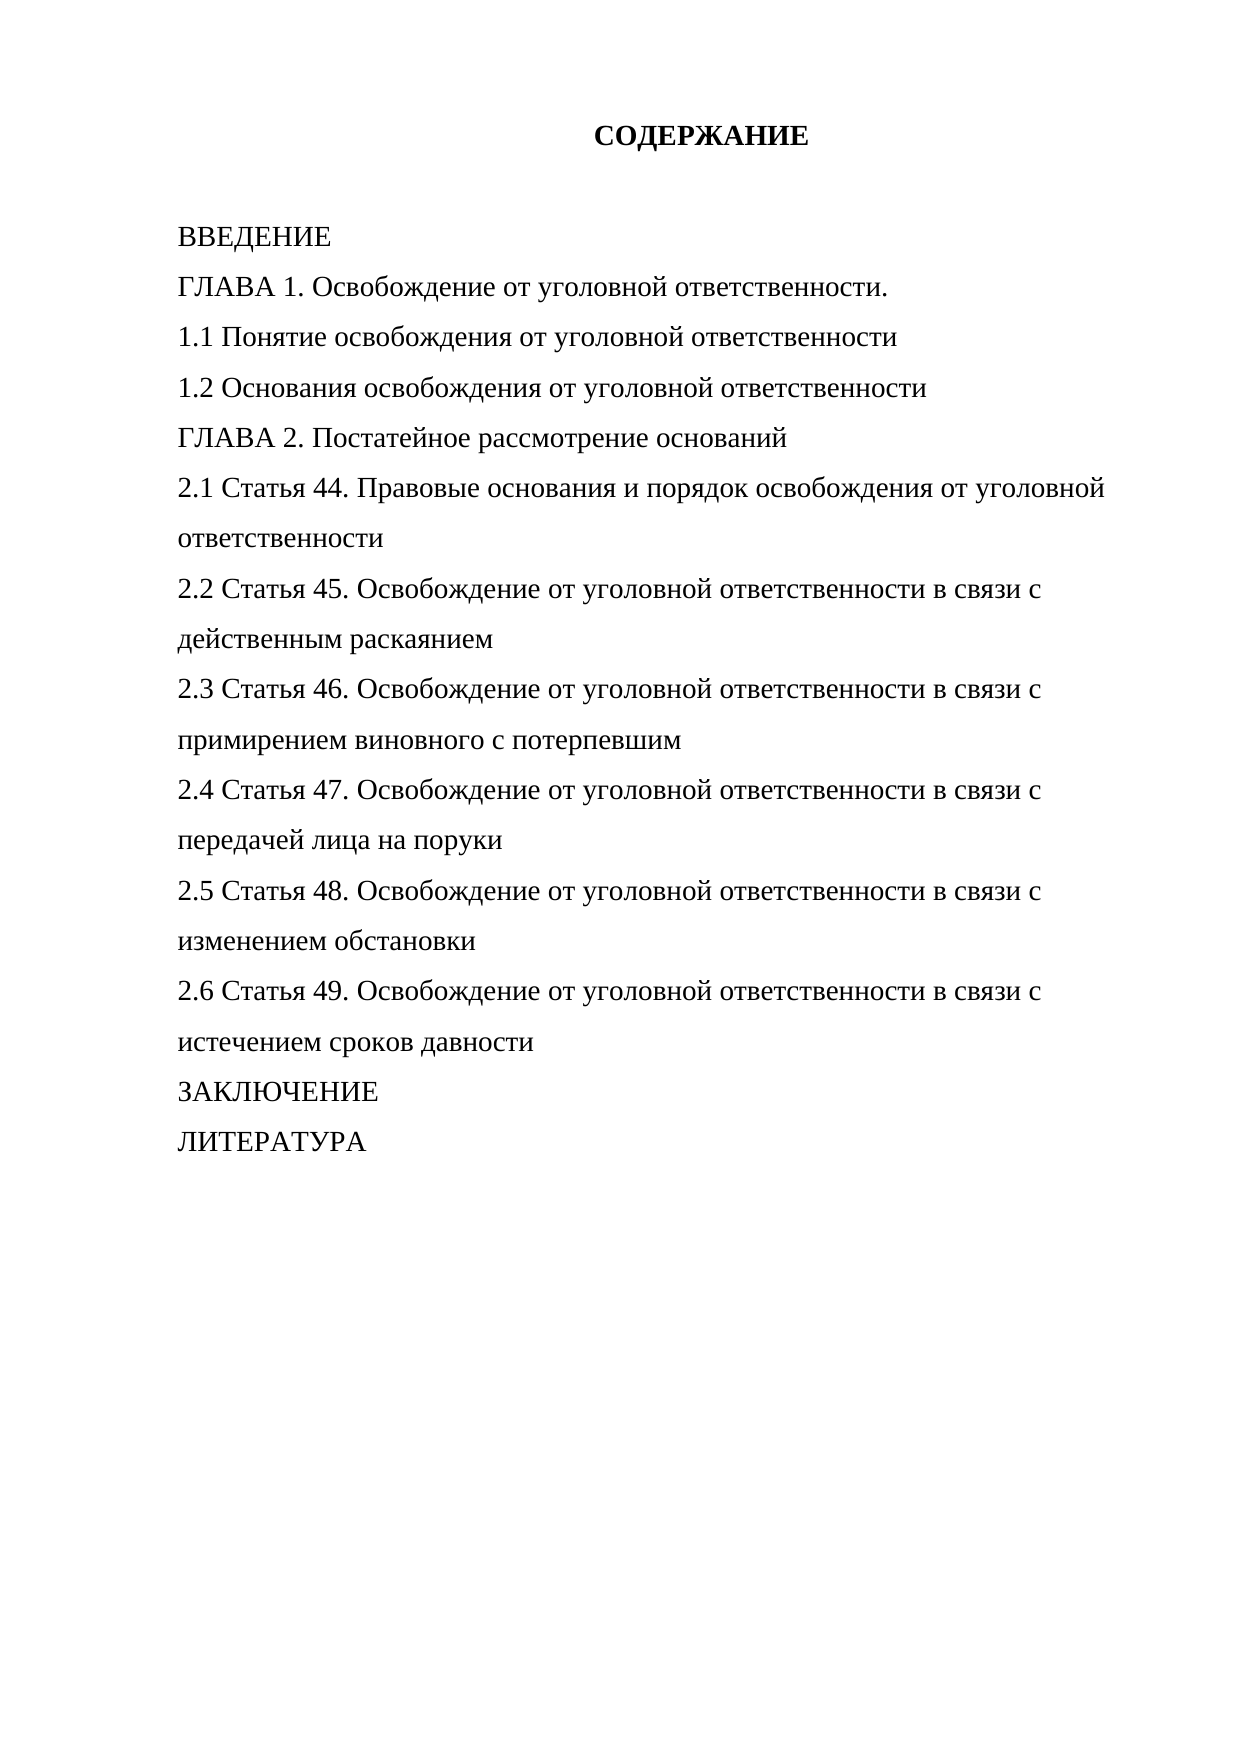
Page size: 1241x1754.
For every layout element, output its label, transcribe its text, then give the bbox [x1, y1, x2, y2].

text 1.2 Основания освобождения от уголовной ответственности [177, 370, 1152, 403]
text СОДЕРЖАНИЕ [177, 118, 1152, 152]
text 2.3 Статья 46. Освобождение от уголовной ответственности в связи с примирением виновного с потерпевшим [177, 672, 1152, 755]
text ЗАКЛЮЧЕНИЕ [177, 1074, 1152, 1108]
text 1.1 Понятие освобождения от уголовной ответственности [177, 319, 1152, 353]
text ЛИТЕРАТУРА [177, 1124, 1152, 1158]
text 2.2 Статья 45. Освобождение от уголовной ответственности в связи с действенным раскаянием [177, 571, 1152, 655]
text ВВЕДЕНИЕ [177, 219, 1152, 252]
text ГЛАВА 2. Постатейное рассмотрение оснований [177, 420, 1152, 453]
text 2.5 Статья 48. Освобождение от уголовной ответственности в связи с изменением обстановки [177, 873, 1152, 957]
text 2.6 Статья 49. Освобождение от уголовной ответственности в связи с истечением сроков давности [177, 973, 1152, 1057]
text 2.1 Статья 44. Правовые основания и порядок освобождения от уголовной ответственности [177, 470, 1152, 554]
text 2.4 Статья 47. Освобождение от уголовной ответственности в связи с передачей лица на поруки [177, 772, 1152, 856]
text ГЛАВА 1. Освобождение от уголовной ответственности. [177, 269, 1152, 303]
